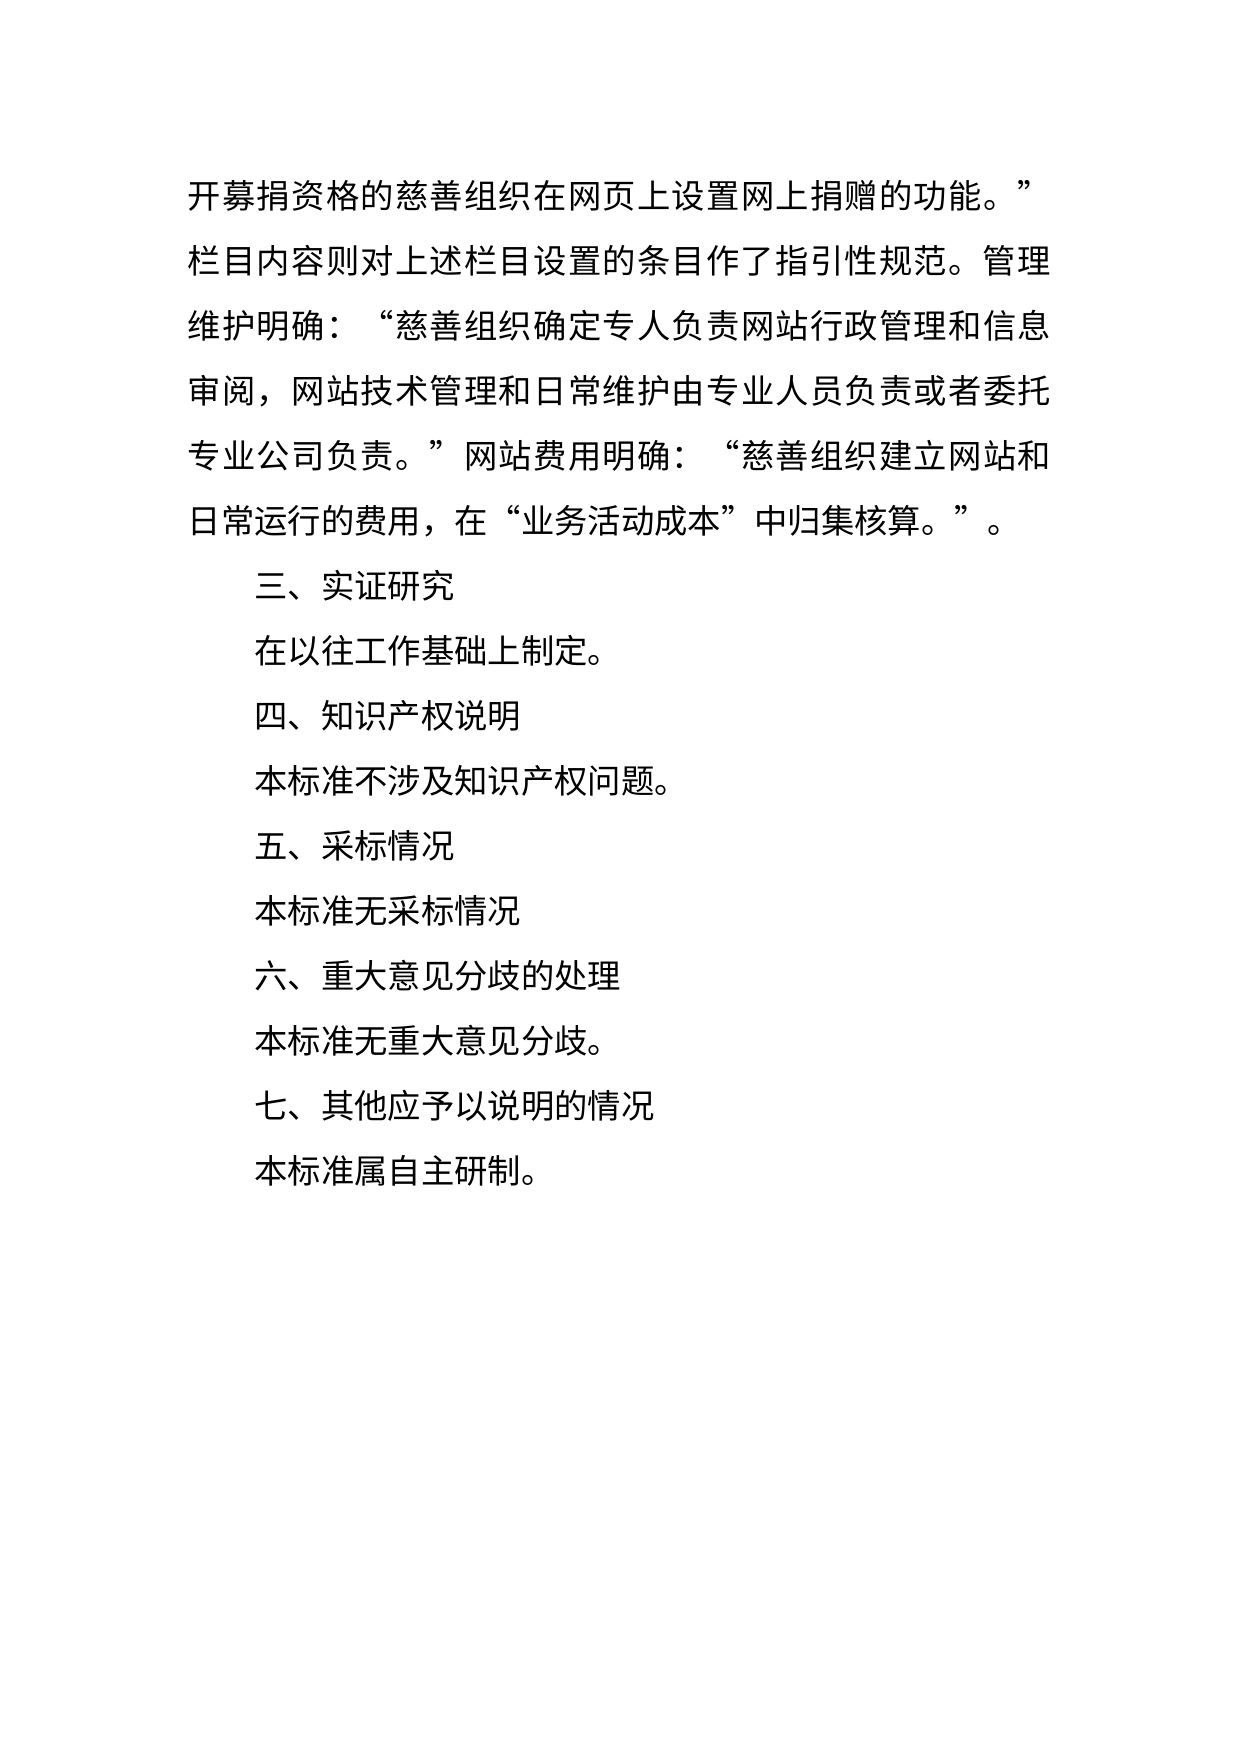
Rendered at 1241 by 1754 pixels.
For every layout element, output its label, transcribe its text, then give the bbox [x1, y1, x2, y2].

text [187, 162, 1053, 552]
text 四、知识产权说明 [187, 682, 1053, 747]
text 在以往工作基础上制定。 [187, 617, 1053, 682]
text 五、采标情况 [187, 812, 1053, 877]
text 本标准无重大意见分歧。 [187, 1007, 1053, 1072]
text 本标准不涉及知识产权问题。 [187, 747, 1053, 812]
text 六、重大意见分歧的处理 [187, 942, 1053, 1007]
text 本标准属自主研制。 [187, 1137, 1053, 1202]
text 本标准无采标情况 [187, 877, 1053, 942]
text 三、实证研究 [187, 552, 1053, 617]
text 七、其他应予以说明的情况 [187, 1072, 1053, 1137]
